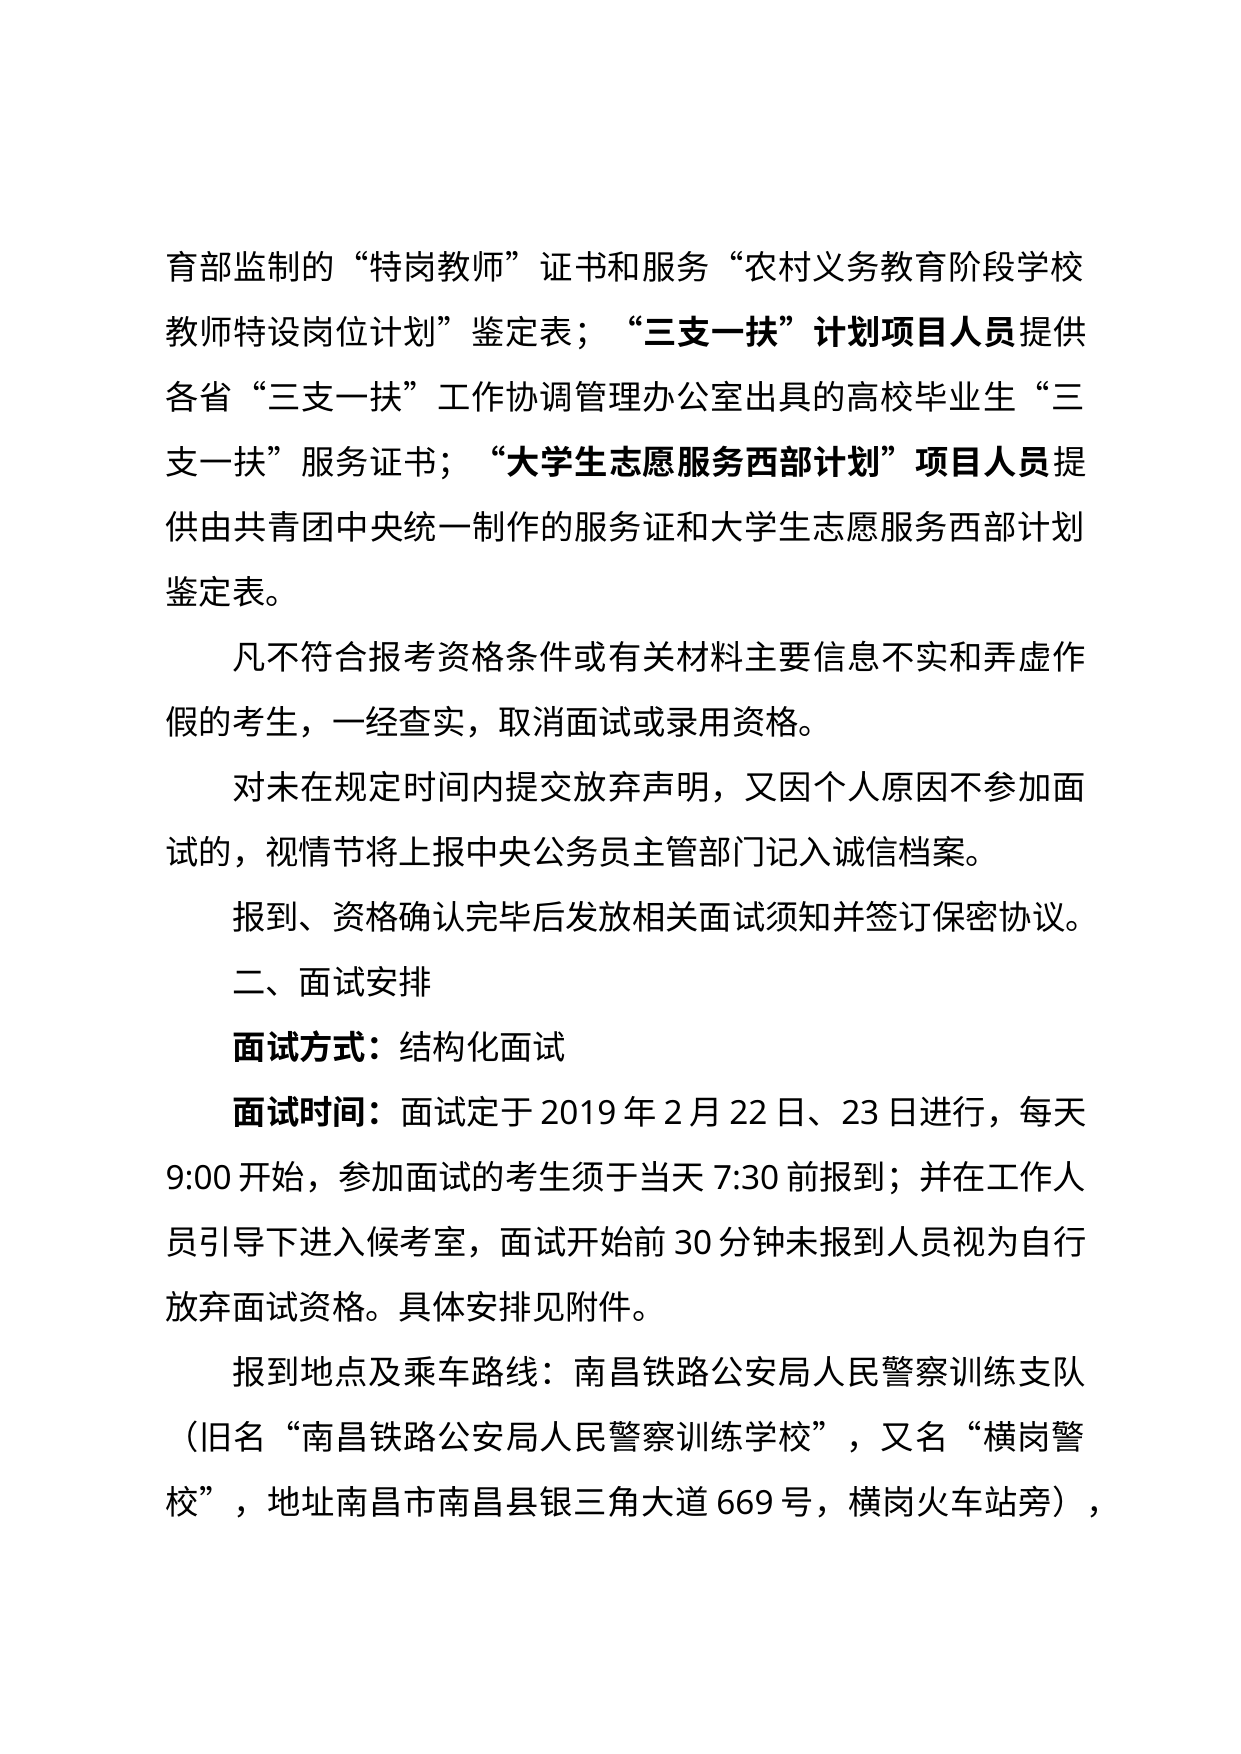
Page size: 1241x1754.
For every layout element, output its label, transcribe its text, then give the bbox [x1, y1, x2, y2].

text 面试方式：结构化面试 [165, 1013, 1087, 1078]
text 面试时间：面试定于2019年2月22日、23日进行，每天9:00开始，参加面试的考生须于当天7:30前报到；并在工作人员引导下进入候考室，面试开始前30分钟未报到人员视为自行放弃面试资格。具体安排见附件。 [165, 1078, 1087, 1338]
text 凡不符合报考资格条件或有关材料主要信息不实和弄虚作假的考生，一经查实，取消面试或录用资格。 [165, 623, 1087, 753]
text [165, 233, 1087, 623]
text 对未在规定时间内提交放弃声明，又因个人原因不参加面试的，视情节将上报中央公务员主管部门记入诚信档案。 [165, 753, 1087, 883]
text 报到、资格确认完毕后发放相关面试须知并签订保密协议。 [165, 883, 1087, 948]
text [165, 1338, 1087, 1533]
text 二、面试安排 [165, 948, 1087, 1013]
